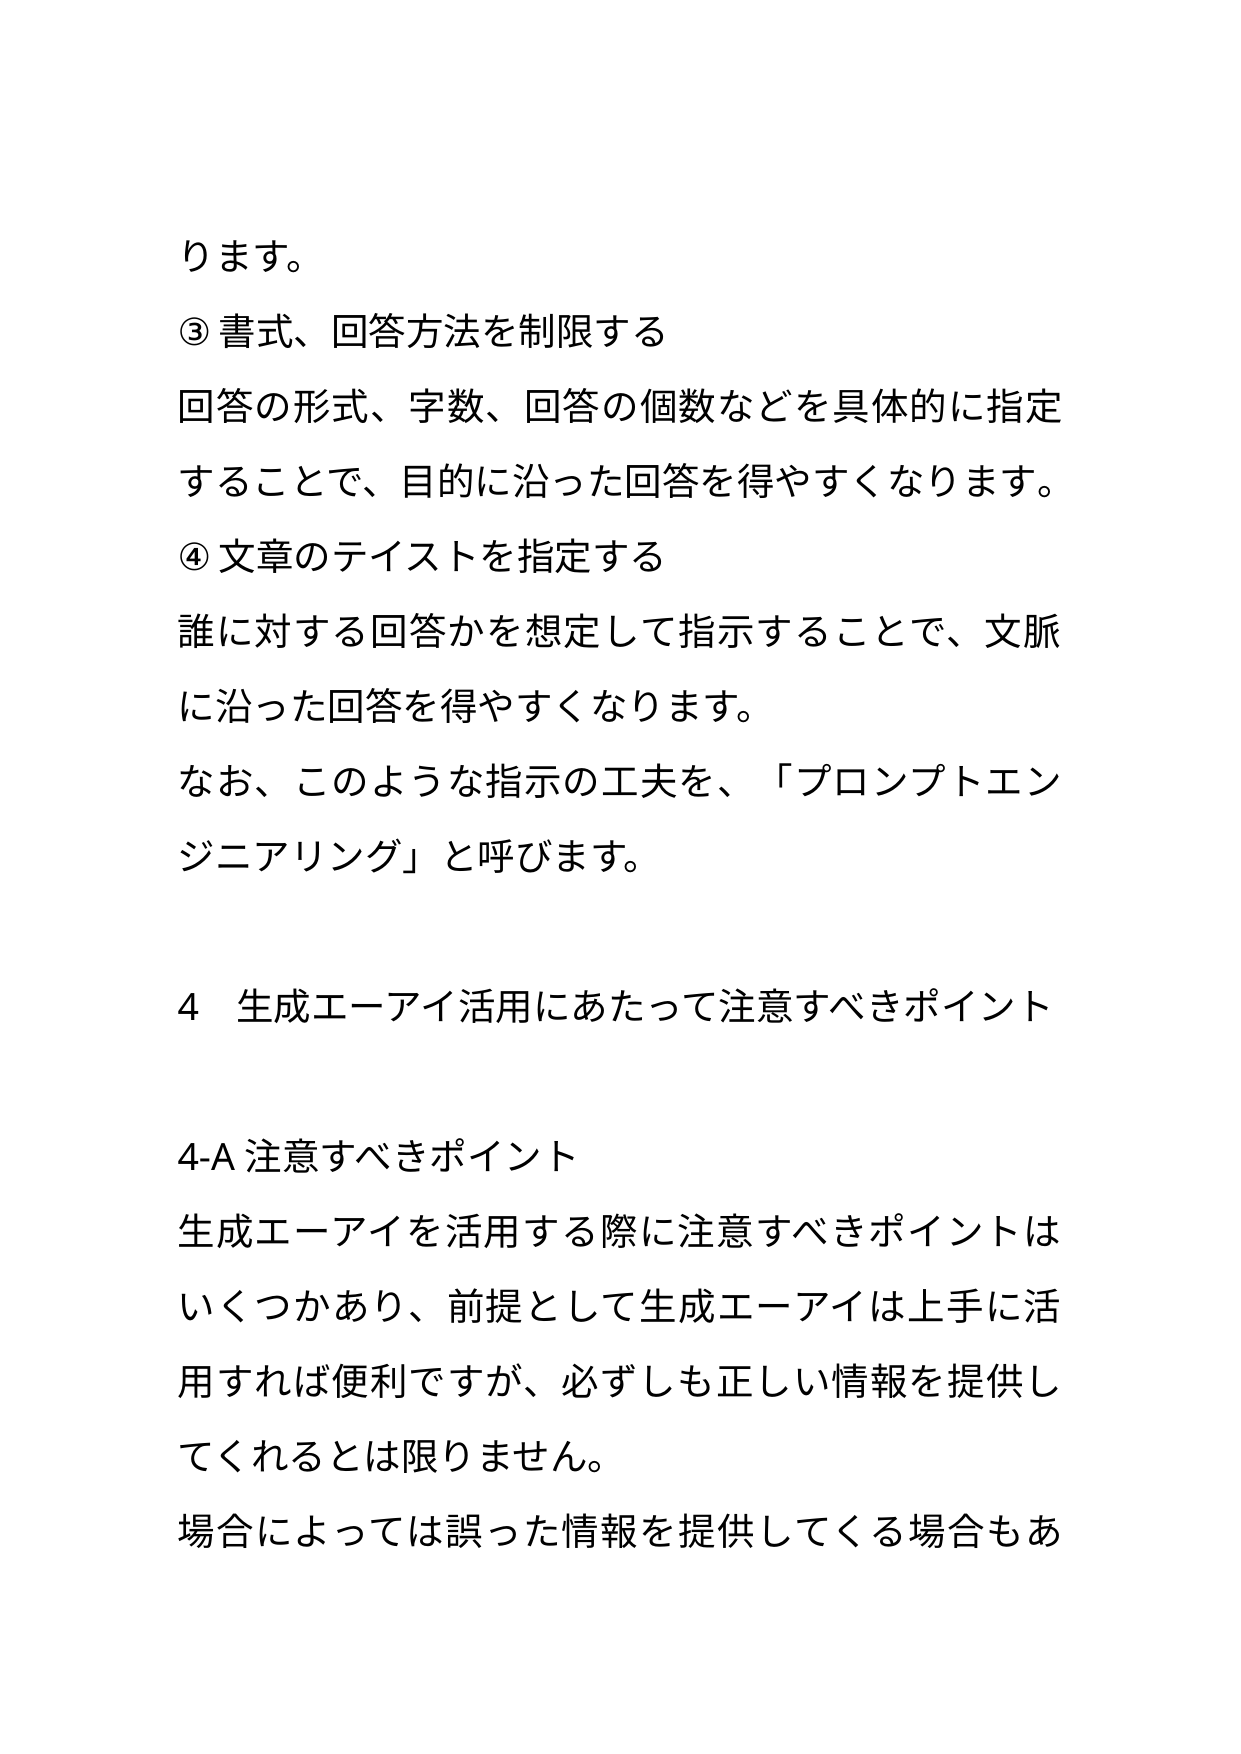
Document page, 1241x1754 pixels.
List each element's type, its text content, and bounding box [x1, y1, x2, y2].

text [177, 217, 1063, 292]
text ④文章のテイストを指定する [177, 517, 1063, 592]
text 4-A 注意すべきポイント [177, 1117, 1063, 1192]
text 生成エーアイを活用する際に注意すべきポイントはいくつかあり、前提として生成エーアイは上手に活用すれば便利ですが、必ずしも正しい情報を提供してくれるとは限りません。 [177, 1192, 1063, 1492]
text 4 生成エーアイ活用にあたって注意すべきポイント [177, 967, 1063, 1042]
text なお、このような指示の工夫を、「プロンプトエンジニアリング」と呼びます。 [177, 742, 1063, 892]
text ③書式、回答方法を制限する [177, 292, 1063, 367]
text 回答の形式、字数、回答の個数などを具体的に指定することで、目的に沿った回答を得やすくなります。 [177, 367, 1063, 517]
text 誰に対する回答かを想定して指示することで、文脈に沿った回答を得やすくなります。 [177, 592, 1063, 742]
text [177, 1492, 1063, 1567]
